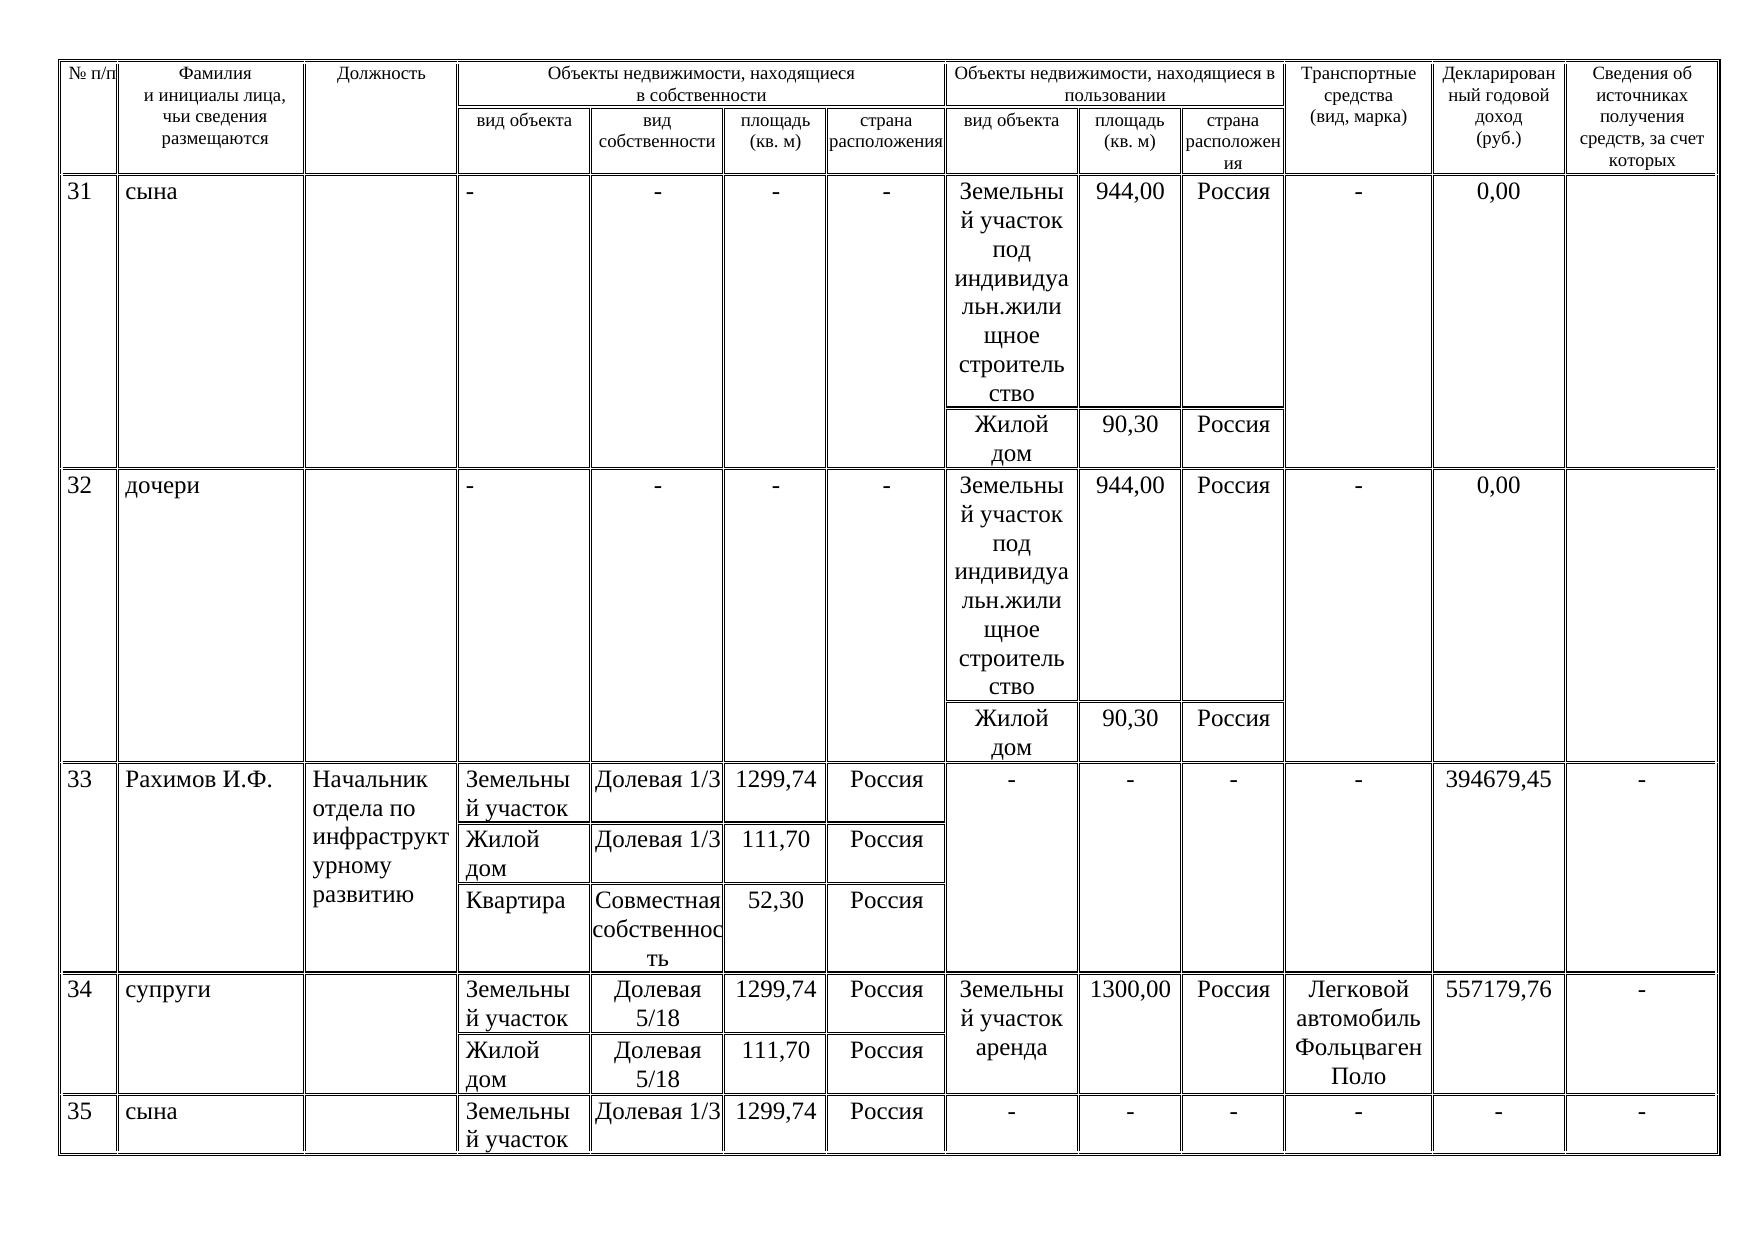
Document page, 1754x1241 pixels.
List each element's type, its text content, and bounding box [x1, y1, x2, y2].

table_cell - [1567, 971, 1717, 1093]
table_cell вид объекта [947, 109, 1077, 173]
table_cell Жилой дом [459, 825, 589, 882]
table_cell Россия [1183, 410, 1283, 467]
table_cell 0,00 [1434, 176, 1564, 467]
table_header Декларированный годовой доход (руб.) [1433, 62, 1565, 173]
table_cell - [1433, 1096, 1565, 1153]
table_header Объекты недвижимости, находящиеся в пользовании [945, 60, 1285, 105]
table_cell [306, 975, 456, 1093]
table_cell - [592, 470, 722, 761]
table_cell Жилой дом [947, 703, 1077, 761]
table_cell - [1286, 176, 1431, 467]
table_cell - [945, 1096, 1078, 1153]
table_header Сведения об источниках получения средств, за счет которых совершена сделка (вид приобретенного имущества, источники) * [1565, 62, 1717, 173]
table_cell Россия [1183, 470, 1283, 700]
table_cell 1299,74 [725, 975, 825, 1032]
table_cell - [725, 470, 825, 761]
table_cell Рахимов И.Ф. [119, 764, 303, 971]
table_cell - [1078, 1096, 1181, 1153]
table_cell Россия [828, 885, 944, 971]
table_cell Долевая 5/18 [592, 1035, 722, 1093]
table_cell 1299,74 [725, 764, 825, 821]
table_cell - [828, 176, 944, 467]
table_cell вид собственности [592, 109, 722, 173]
table_cell Россия [828, 825, 944, 882]
table_cell площадь (кв. м) [725, 109, 825, 173]
table_cell Земельный участок под индивидуальн.жилищное строительство [947, 176, 1077, 406]
table_cell - [828, 470, 944, 761]
table_cell - [1565, 1093, 1717, 1153]
table_cell 0,00 [1434, 470, 1564, 761]
table_header № п/п [61, 62, 117, 173]
table_cell - [592, 176, 722, 467]
table_cell - [1286, 764, 1431, 971]
table_cell Жилой дом [947, 410, 1077, 467]
table_cell Земельный участок [459, 764, 589, 821]
table_header Транспортные средства (вид, марка) [1285, 62, 1432, 173]
table_cell Земельный участок под индивидуальн.жилищное строительство [947, 470, 1077, 700]
table_cell 33 [61, 761, 116, 971]
table_cell 52,30 [725, 885, 825, 971]
table_cell 557179,76 [1434, 975, 1564, 1093]
table_cell площадь (кв. м) [1080, 109, 1180, 173]
table_cell Россия [827, 1096, 945, 1153]
table_cell [306, 470, 456, 761]
table_cell 111,70 [725, 1035, 825, 1093]
table_cell [1565, 173, 1719, 467]
table_cell Долевая 1/3 [592, 825, 722, 882]
table_cell Россия [1183, 176, 1283, 406]
table_cell Жилой дом [459, 1035, 589, 1093]
table_cell сына [119, 176, 303, 467]
table_cell 35 [61, 1093, 117, 1153]
table_cell Россия [828, 975, 944, 1032]
table_cell 394679,45 [1434, 764, 1564, 971]
table_cell - [1181, 1093, 1285, 1153]
table_cell 1299,74 [724, 1093, 827, 1153]
table_cell - [947, 764, 1077, 971]
table_header Должность [305, 60, 458, 173]
table_cell Россия [828, 1035, 944, 1093]
table_cell 32 [59, 467, 117, 761]
table_cell Долевая 5/18 [592, 975, 722, 1032]
table_cell Россия [828, 764, 944, 821]
table_cell Долевая 1/3 [591, 1093, 724, 1153]
table_cell 90,30 [1080, 410, 1180, 467]
table_header Объекты недвижимости, находящиеся в собственности [458, 62, 945, 105]
table_cell Земельный участок [459, 975, 589, 1032]
table_cell 34 [61, 971, 116, 1093]
table_cell Совместная собственность [592, 885, 722, 971]
table_cell - [725, 176, 825, 467]
table_cell Россия [1183, 975, 1283, 1093]
table_cell 90,30 [1080, 703, 1180, 761]
table_cell - [459, 470, 589, 761]
table_cell 944,00 [1080, 176, 1180, 406]
table_cell Долевая 1/3 [592, 764, 722, 821]
table_cell супруги [119, 975, 303, 1093]
table_cell Россия [1183, 703, 1283, 761]
table_cell [306, 176, 456, 467]
table_cell - [1080, 764, 1180, 971]
table_cell - [1183, 764, 1283, 971]
table_cell 944,00 [1080, 470, 1180, 700]
table_cell Начальник отдела по инфраструктурному развитию [306, 764, 456, 971]
table_cell - [1567, 761, 1717, 971]
table_cell [305, 1093, 458, 1153]
table_cell 111,70 [725, 825, 825, 882]
table_header Фамилия и инициалы лица, чьи сведения размещаются [117, 60, 305, 173]
table_cell Земельный участок аренда [947, 975, 1077, 1093]
table_cell Легковой автомобиль Фольцваген Поло [1286, 975, 1431, 1093]
table_cell сына [117, 1093, 305, 1153]
table_cell 1300,00 [1080, 975, 1180, 1093]
table_cell вид объекта [459, 109, 589, 173]
table_cell [1565, 467, 1719, 761]
table_cell дочери [119, 470, 303, 761]
table_cell 31 [59, 173, 117, 467]
table_cell - [459, 176, 589, 467]
table_cell страна расположения [828, 109, 944, 173]
table_cell страна расположения [1183, 109, 1283, 173]
table_cell - [1285, 1096, 1432, 1153]
table_cell Квартира [459, 885, 589, 971]
table_cell Земельный участок [458, 1093, 591, 1153]
table_cell - [1286, 470, 1431, 761]
